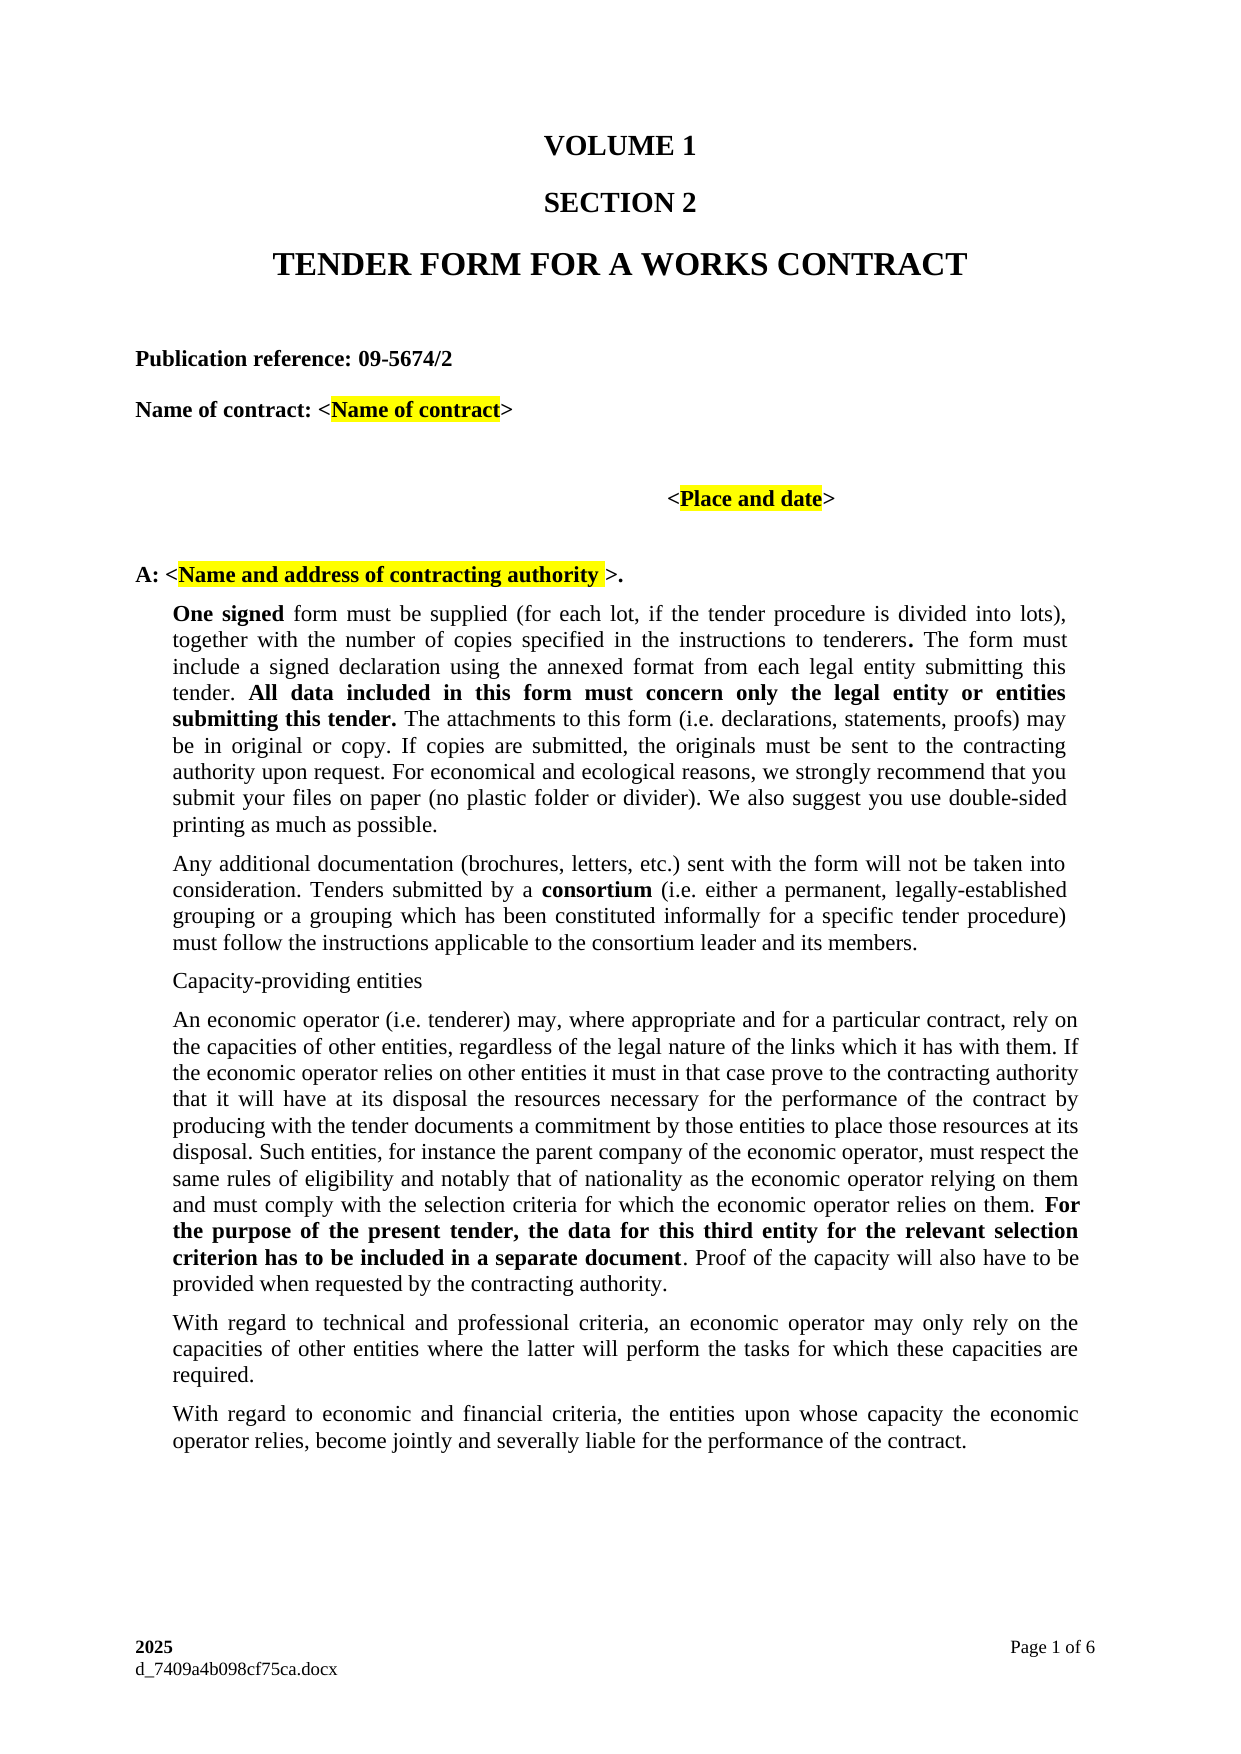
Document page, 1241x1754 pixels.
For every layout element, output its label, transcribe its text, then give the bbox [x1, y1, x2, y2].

subtitle SECTION 2 [135, 185, 1105, 219]
text Any additional documentation (brochures, letters, etc.) sent with the form will not be taken into consideration. Tenders submitted by a consortium (i.e. either a permanent, legally-established grouping or a grouping which has been constituted informally for a specific tender procedure) must follow the instructions applicable to the consortium leader and its members. [172, 850, 1067, 955]
title Name of contract: <Name of contract> [500, 396, 1105, 422]
text With regard to economic and financial criteria, the entities upon whose capacity the economic operator relies, become jointly and severally liable for the performance of the contract. [172, 1400, 1080, 1453]
text VOLUME 1 [135, 135, 1105, 160]
title Publication reference: 09-5674/2 [135, 344, 1105, 371]
text With regard to technical and professional criteria, an economic operator may only rely on the capacities of other entities where the latter will perform the tasks for which these capacities are required. [172, 1309, 1080, 1388]
text TENDER FORM FOR A WORKS CONTRACT [135, 244, 1105, 282]
title Name of contract: <Name of contract> [135, 396, 331, 422]
text Capacity-providing entities [172, 968, 1067, 994]
text A: <Name and address of contracting authority >. [605, 561, 1105, 587]
text One signed form must be supplied (for each lot, if the tender procedure is divided into lots), together with the number of copies specified in the instructions to tenderers. The form must include a signed declaration using the annexed format from each legal entity submitting this tender. All data included in this form must concern only the legal entity or entities submitting this tender. The attachments to this form (i.e. declarations, statements, proofs) may be in original or copy. If copies are submitted, the originals must be sent to the contracting authority upon request. For economical and ecological reasons, we strongly recommend that you submit your files on paper (no plastic folder or divider). We also suggest you use double-sided printing as much as possible. [172, 600, 1067, 837]
text <Place and date> [822, 485, 1105, 511]
text An economic operator (i.e. tenderer) may, where appropriate and for a particular contract, rely on the capacities of other entities, regardless of the legal nature of the links which it has with them. If the economic operator relies on other entities it must in that case prove to the contracting authority that it will have at its disposal the resources necessary for the performance of the contract by producing with the tender documents a commitment by those entities to place those resources at its disposal. Such entities, for instance the parent company of the economic operator, must respect the same rules of eligibility and notably that of nationality as the economic operator relying on them and must comply with the selection criteria for which the economic operator relies on them. For the purpose of the present tender, the data for this third entity for the relevant selection criterion has to be included in a separate document. Proof of the capacity will also have to be provided when requested by the contracting authority. [172, 1006, 1080, 1296]
